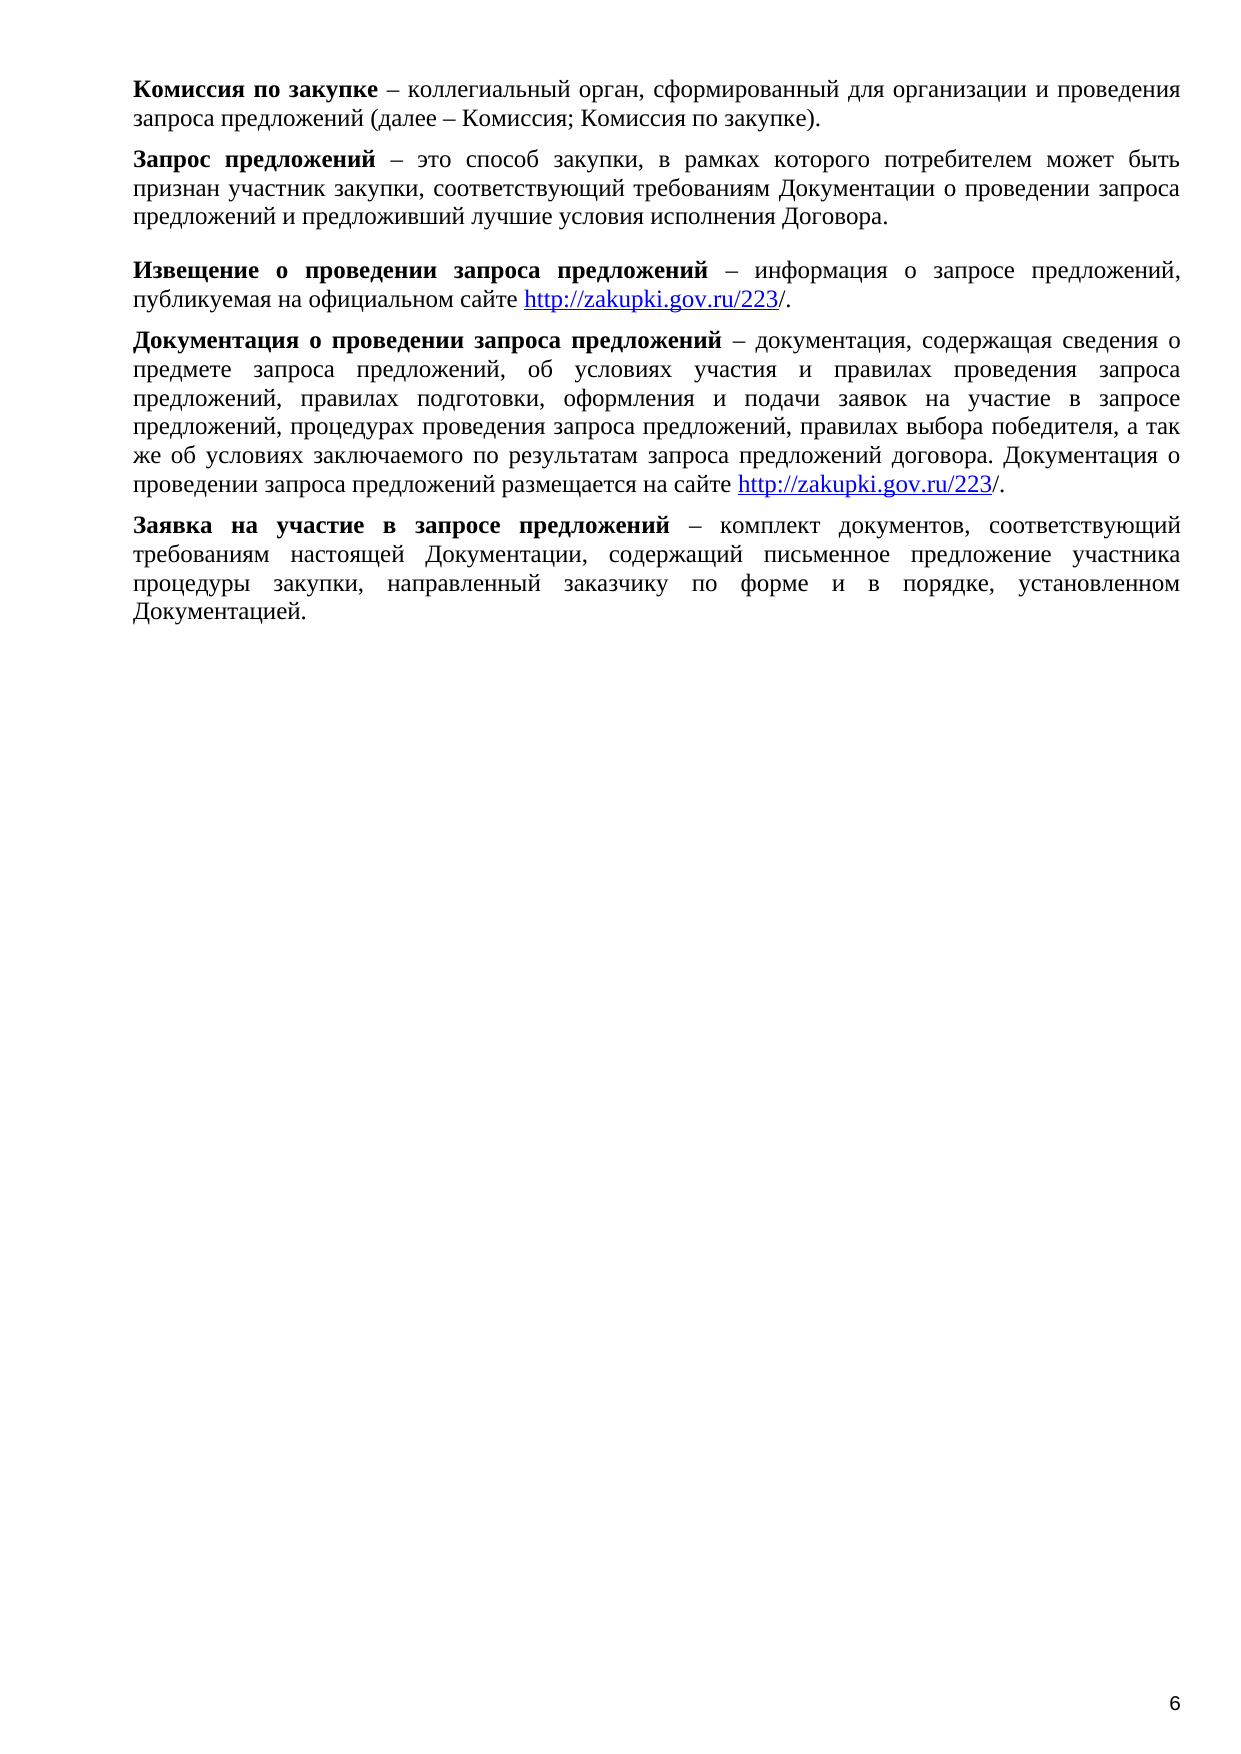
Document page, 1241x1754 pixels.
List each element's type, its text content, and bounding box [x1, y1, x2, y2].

text Заявка на участие в запросе предложений – комплект документов, соответствующий требованиям настоящей Документации, содержащий письменное предложение участника процедуры закупки, направленный заказчику по форме и в порядке, установленном Документацией. [133, 510, 1181, 625]
text Документация о проведении запроса предложений – документация, содержащая сведения о предмете запроса предложений, об условиях участия и правилах проведения запроса предложений, правилах подготовки, оформления и подачи заявок на участие в запросе предложений, процедурах проведения запроса предложений, правилах выбора победителя, а так же об условиях заключаемого по результатам запроса предложений договора. Документация о проведении запроса предложений размещается на сайте http://zakupki.gov.ru/223/. [133, 325, 1181, 498]
text Извещение о проведении запроса предложений – информация о запросе предложений, публикуемая на официальном сайте http://zakupki.gov.ru/223/. [133, 255, 1181, 313]
text Запрос предложений – это способ закупки, в рамках которого потребителем может быть признан участник закупки, соответствующий требованиям Документации о проведении запроса предложений и предложивший лучшие условия исполнения Договора. [133, 144, 1181, 230]
text Комиссия по закупке – коллегиальный орган, сформированный для организации и проведения запроса предложений (далее – Комиссия; Комиссия по закупке). [133, 74, 1181, 131]
